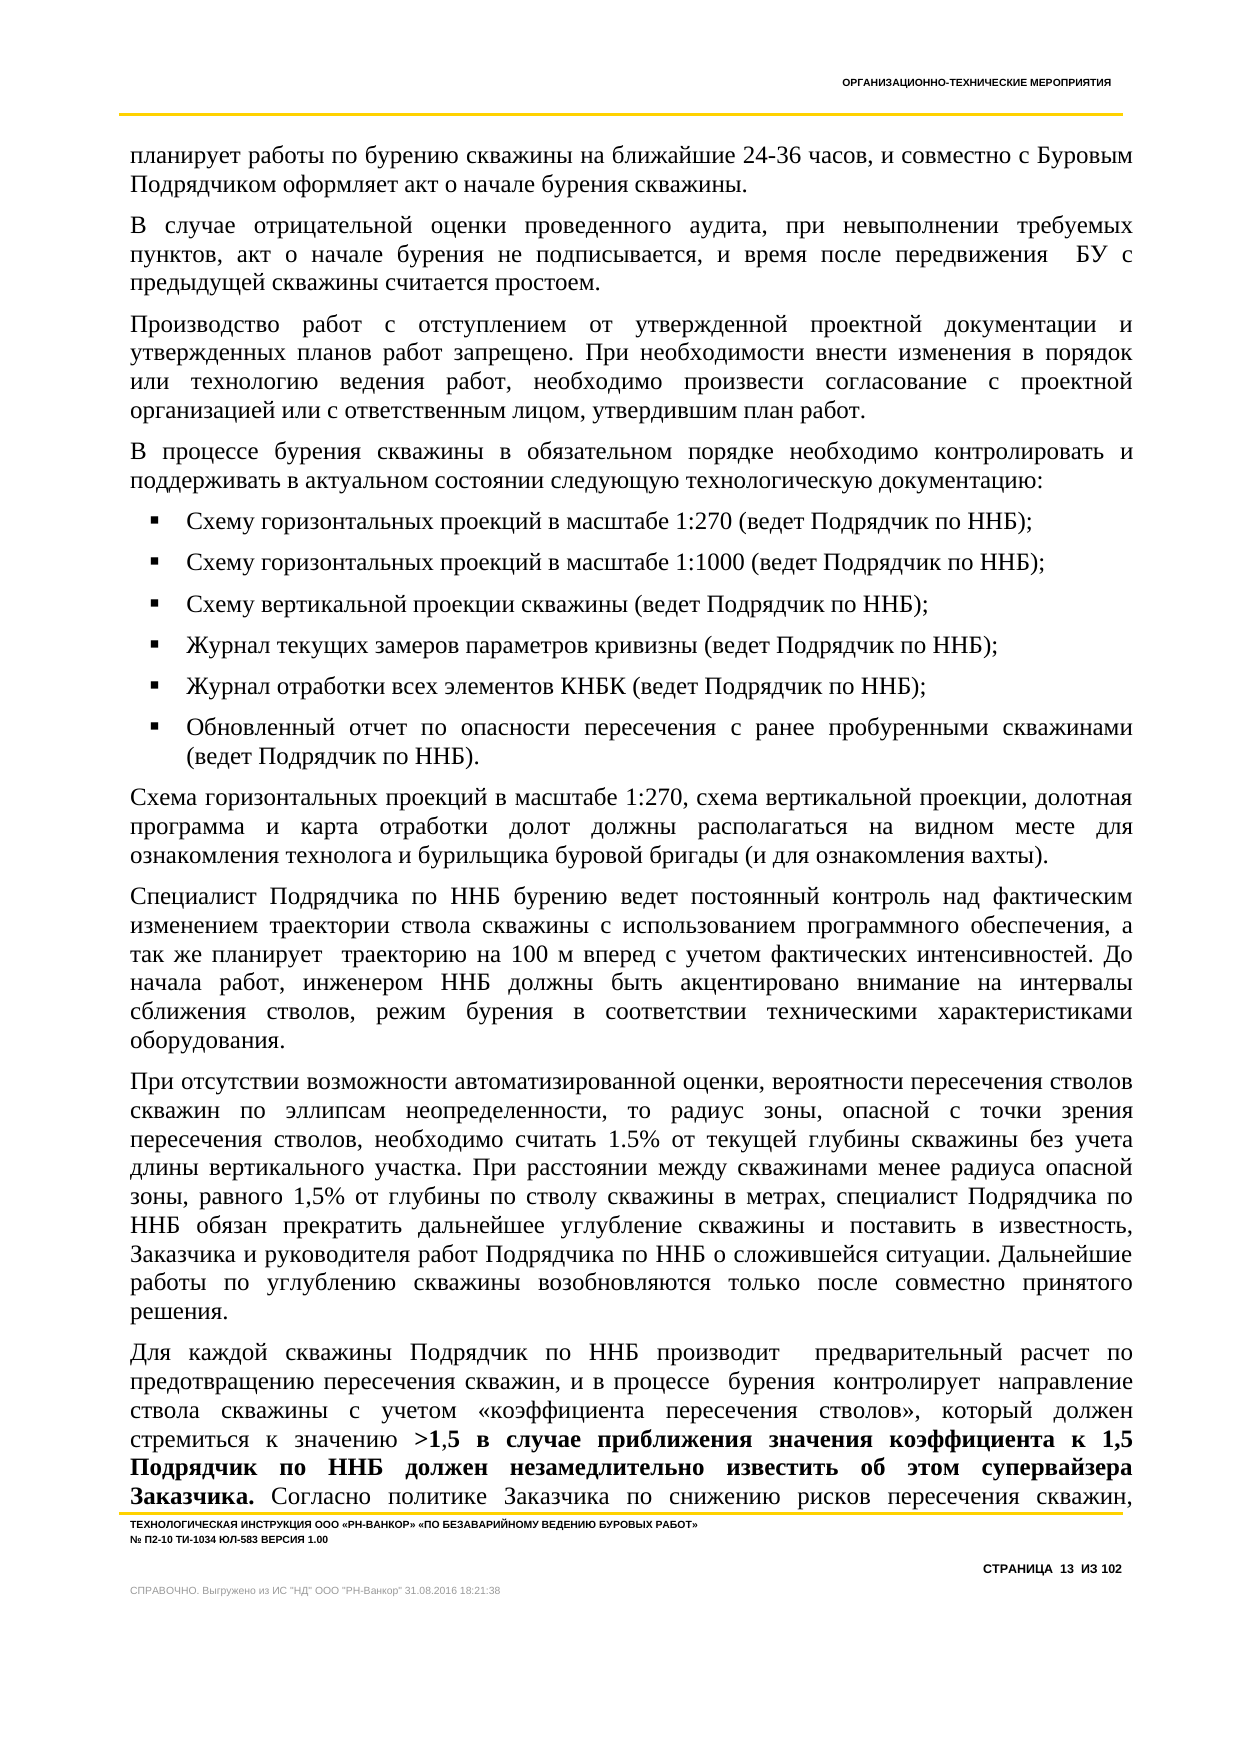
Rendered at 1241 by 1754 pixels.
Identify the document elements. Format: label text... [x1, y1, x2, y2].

text При отсутствии возможности автоматизированной оценки, вероятности пересечения стволов скважин по эллипсам неопределенности, то радиус зоны, опасной с точки зрения пересечения стволов, необходимо считать 1.5% от текущей глубины скважины без учета длины вертикального участка. При расстоянии между скважинами менее радиуса опасной зоны, равного 1,5% от глубины по стволу скважины в метрах, специалист Подрядчика по ННБ обязан прекратить дальнейшее углубление скважины и поставить в известность, Заказчика и руководителя работ Подрядчика по ННБ о сложившейся ситуации. Дальнейшие работы по углублению скважины возобновляются только после совместно принятого решения. [130, 1066, 1134, 1325]
text Схема горизонтальных проекций в масштабе 1:270, схема вертикальной проекции, долотная программа и карта отработки долот должны располагаться на видном месте для ознакомления технолога и бурильщика буровой бригады (и для ознакомления вахты). [130, 782, 1134, 869]
list Схему горизонтальных проекций в масштабе 1:270 (ведет Подрядчик по ННБ); [149, 506, 1134, 535]
text Производство работ с отступлением от утвержденной проектной документации и утвержденных планов работ запрещено. При необходимости внести изменения в порядок или технологию ведения работ, необходимо произвести согласование с проектной организацией или с ответственным лицом, утвердившим план работ. [130, 309, 1134, 424]
list Схему горизонтальных проекций в масштабе 1:1000 (ведет Подрядчик по ННБ); [149, 547, 1134, 576]
list Обновленный отчет по опасности пересечения с ранее пробуренными скважинами (ведет Подрядчик по ННБ). [149, 712, 1134, 770]
text В процессе бурения скважины в обязательном порядке необходимо контролировать и поддерживать в актуальном состоянии следующую технологическую документацию: [130, 436, 1134, 494]
text В случае отрицательной оценки проведенного аудита, при невыполнении требуемых пунктов, акт о начале бурения не подписывается, и время после передвижения БУ с предыдущей скважины считается простоем. [130, 210, 1134, 296]
text Специалист Подрядчика по ННБ бурению ведет постоянный контроль над фактическим изменением траектории ствола скважины с использованием программного обеспечения, а так же планирует траекторию на 100 м вперед с учетом фактических интенсивностей. До начала работ, инженером ННБ должны быть акцентировано внимание на интервалы сближения стволов, режим бурения в соответствии техническими характеристиками оборудования. [130, 881, 1134, 1054]
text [130, 140, 1134, 197]
list Схему вертикальной проекции скважины (ведет Подрядчик по ННБ); [149, 589, 1134, 617]
list Журнал текущих замеров параметров кривизны (ведет Подрядчик по ННБ); [149, 630, 1134, 659]
list Журнал отработки всех элементов КНБК (ведет Подрядчик по ННБ); [149, 671, 1134, 700]
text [130, 1337, 1134, 1510]
